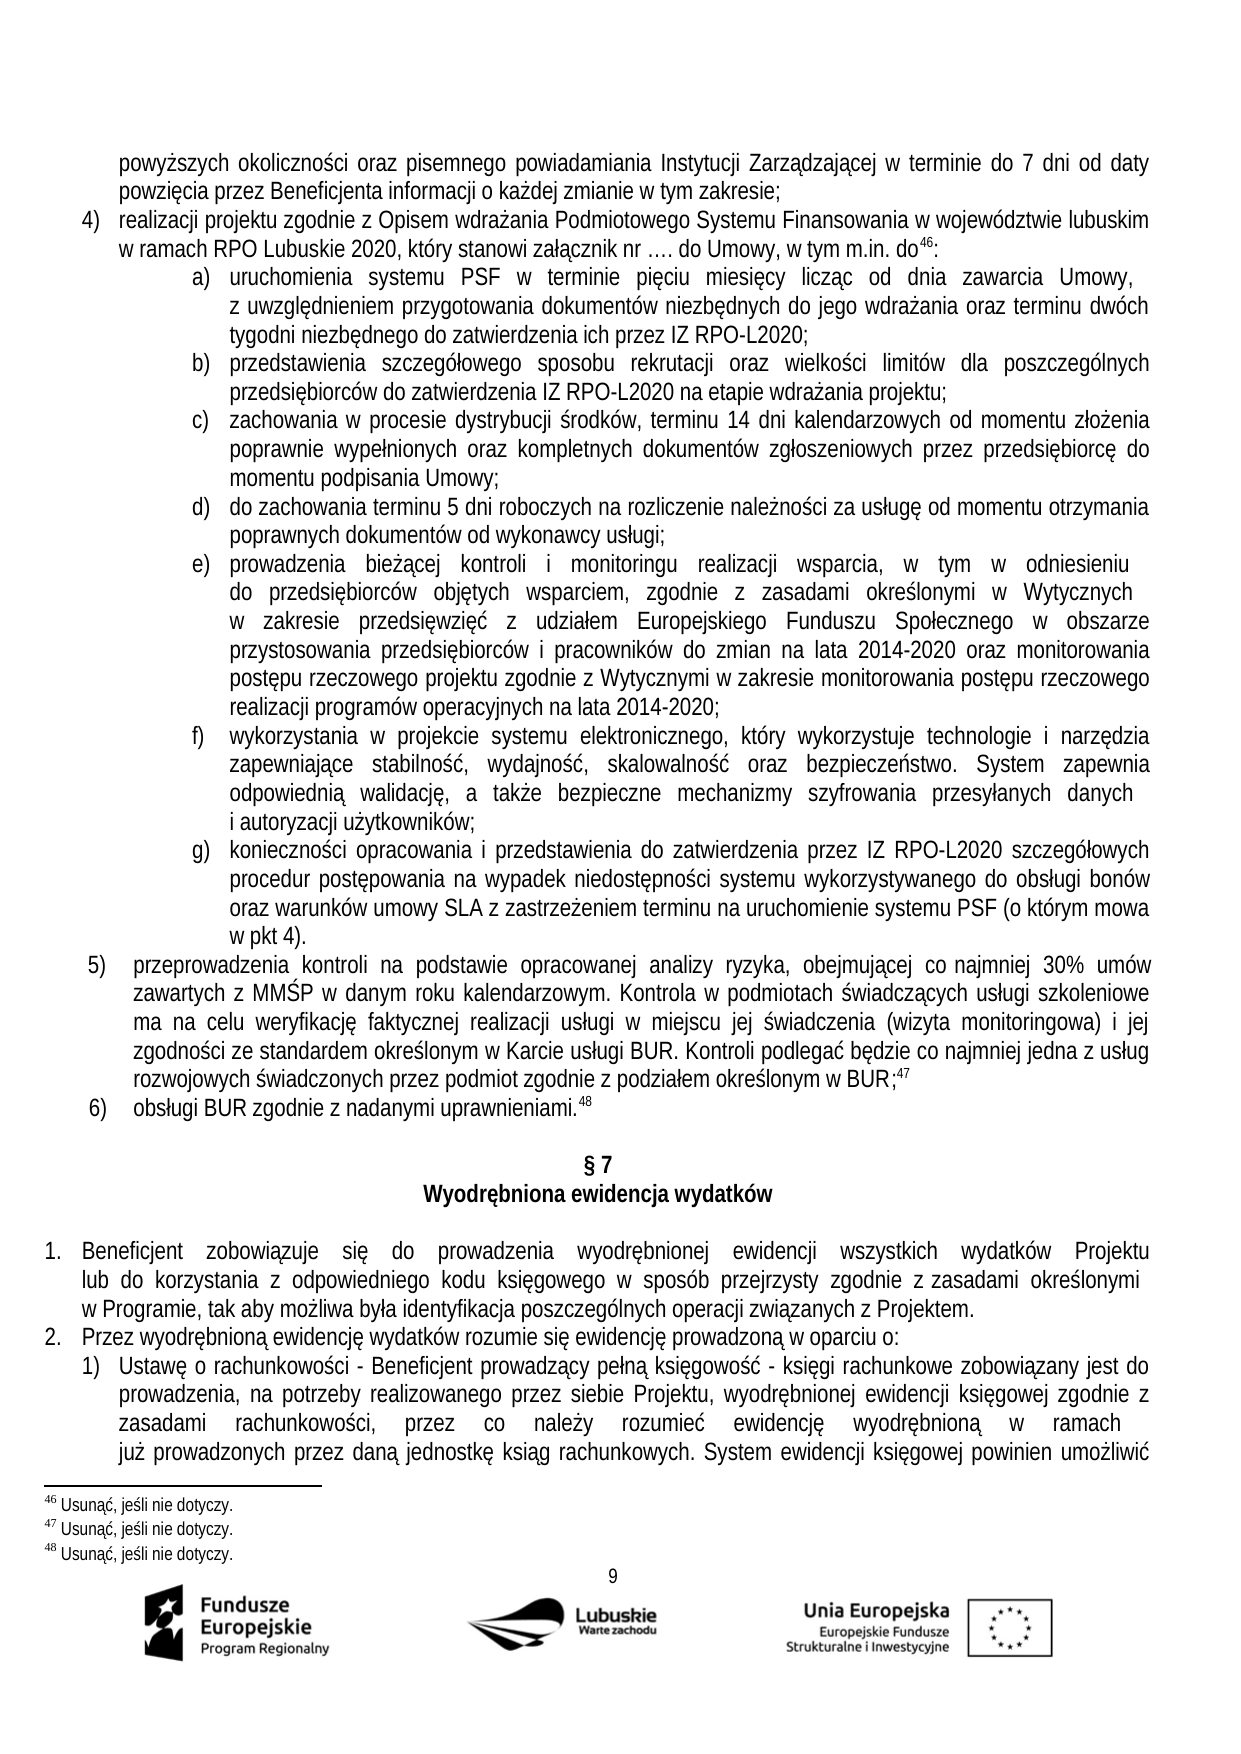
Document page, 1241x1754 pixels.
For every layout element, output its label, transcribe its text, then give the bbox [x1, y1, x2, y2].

list Beneficjent zobowiązuje się do prowadzenia wyodrębnionej ewidencji wszystkich wydatków Projektu lub do korzystania z odpowiedniego kodu księgowego w sposób przejrzysty zgodnie z zasadami określonymi w Programie, tak aby możliwa była identyfikacja poszczególnych operacji związanych z Projektem. [44, 1236, 1152, 1322]
list Przez wyodrębnioną ewidencję wydatków rozumie się ewidencję prowadzoną w oparciu o: [44, 1322, 1152, 1351]
list uruchomienia systemu PSF w terminie pięciu miesięcy licząc od dnia zawarcia Umowy, z uwzględnieniem przygotowania dokumentów niezbędnych do jego wdrażania oraz terminu dwóch tygodni niezbędnego do zatwierdzenia ich przez IZ RPO-L2020; [192, 262, 1152, 348]
list wykorzystania w projekcie systemu elektronicznego, który wykorzystuje technologie i narzędzia zapewniające stabilność, wydajność, skalowalność oraz bezpieczeństwo. System zapewnia odpowiednią walidację, a także bezpieczne mechanizmy szyfrowania przesyłanych danych i autoryzacji użytkowników; [192, 721, 1152, 835]
list przeprowadzenia kontroli na podstawie opracowanej analizy ryzyka, obejmującej co najmniej 30% umów zawartych z MMŚP w danym roku kalendarzowym. Kontrola w podmiotach świadczących usługi szkoleniowe ma na celu weryfikację faktycznej realizacji usługi w miejscu jej świadczenia (wizyta monitoringowa) i jej zgodności ze standardem określonym w Karcie usługi BUR. Kontroli podlegać będzie co najmniej jedna z usług rozwojowych świadczonych przez podmiot zgodnie z podziałem określonym w BUR; [88, 950, 1152, 1093]
list realizacji projektu zgodnie z Opisem wdrażania Podmiotowego Systemu Finansowania w województwie lubuskim w ramach RPO Lubuskie 2020, który stanowi załącznik nr …. do Umowy, w tym m.in. do: [82, 205, 1152, 262]
list do zachowania terminu 5 dni roboczych na rozliczenie należności za usługę od momentu otrzymania poprawnych dokumentów od wykonawcy usługi; [192, 491, 1152, 549]
picture [125, 1564, 1071, 1681]
text Wyodrębniona ewidencja wydatków [44, 1179, 1152, 1208]
list konieczności opracowania i przedstawienia do zatwierdzenia przez IZ RPO-L2020 szczegółowych procedur postępowania na wypadek niedostępności systemu wykorzystywanego do obsługi bonów oraz warunków umowy SLA z zastrzeżeniem terminu na uruchomienie systemu PSF (o którym mowa w pkt 4). [192, 835, 1152, 950]
list obsługi BUR zgodnie z nadanymi uprawnieniami. [89, 1093, 1152, 1122]
list zachowania w procesie dystrybucji środków, terminu 14 dni kalendarzowych od momentu złożenia poprawnie wypełnionych oraz kompletnych dokumentów zgłoszeniowych przez przedsiębiorcę do momentu podpisania Umowy; [192, 406, 1152, 491]
list prowadzenia bieżącej kontroli i monitoringu realizacji wsparcia, w tym w odniesieniu do przedsiębiorców objętych wsparciem, zgodnie z zasadami określonymi w Wytycznych w zakresie przedsięwzięć z udziałem Europejskiego Funduszu Społecznego w obszarze przystosowania przedsiębiorców i pracowników do zmian na lata 2014-2020 oraz monitorowania postępu rzeczowego projektu zgodnie z Wytycznymi w zakresie monitorowania postępu rzeczowego realizacji programów operacyjnych na lata 2014-2020; [192, 549, 1152, 721]
text § 7 [44, 1150, 1152, 1179]
list przedstawienia szczegółowego sposobu rekrutacji oraz wielkości limitów dla poszczególnych przedsiębiorców do zatwierdzenia IZ RPO-L2020 na etapie wdrażania projektu; [192, 348, 1152, 406]
